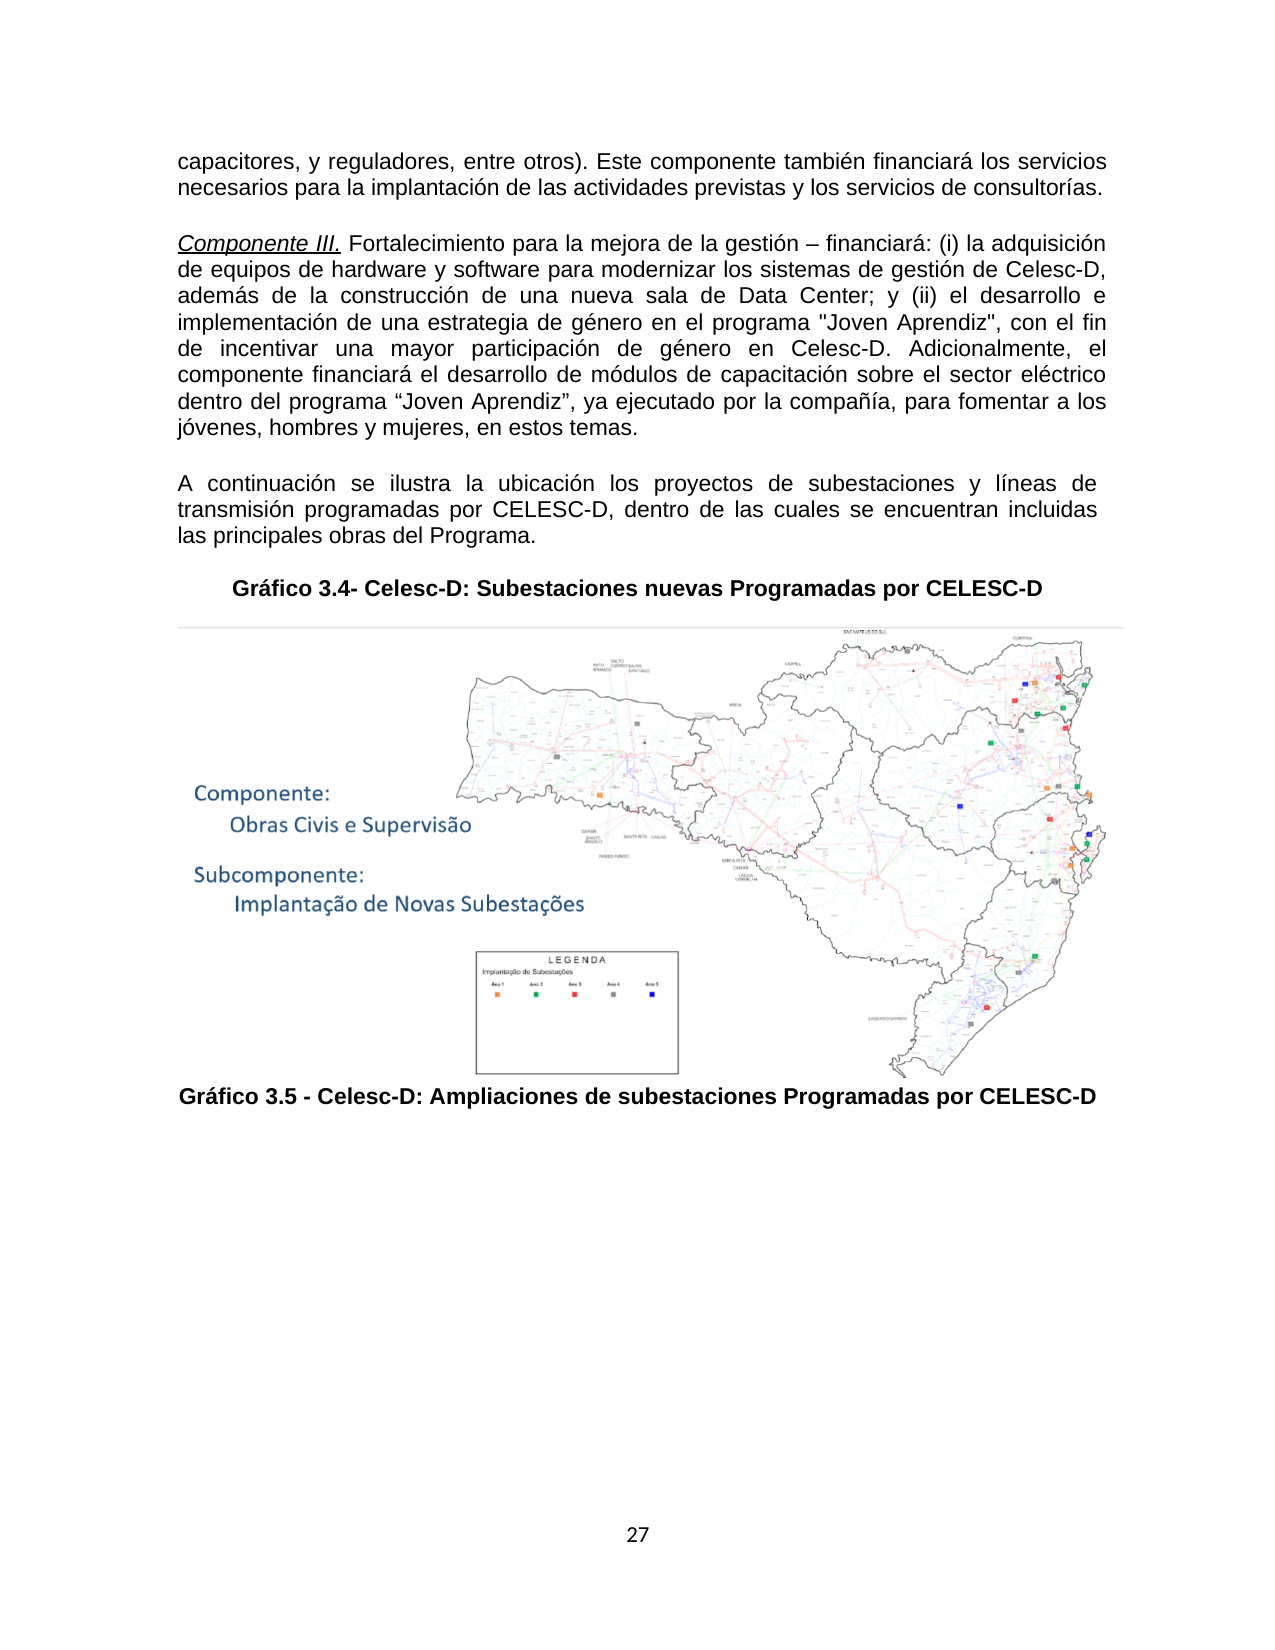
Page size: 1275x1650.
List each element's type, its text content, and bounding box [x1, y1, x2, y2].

text A continuación se ilustra la ubicación los proyectos de subestaciones y líneas de transmisión programadas por CELESC-D, dentro de las cuales se encuentran incluidas las principales obras del Programa. [177, 469, 1098, 549]
picture [177, 627, 1124, 1083]
text Gráfico 3.5 - Celesc-D: Ampliaciones de subestaciones Programadas por CELESC-D [177, 1083, 1098, 1109]
text Gráfico 3.4- Celesc-D: Subestaciones nuevas Programadas por CELESC-D [177, 575, 1098, 601]
text Componente III. Fortalecimiento para la mejora de la gestión – [177, 229, 1107, 440]
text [177, 148, 1107, 200]
